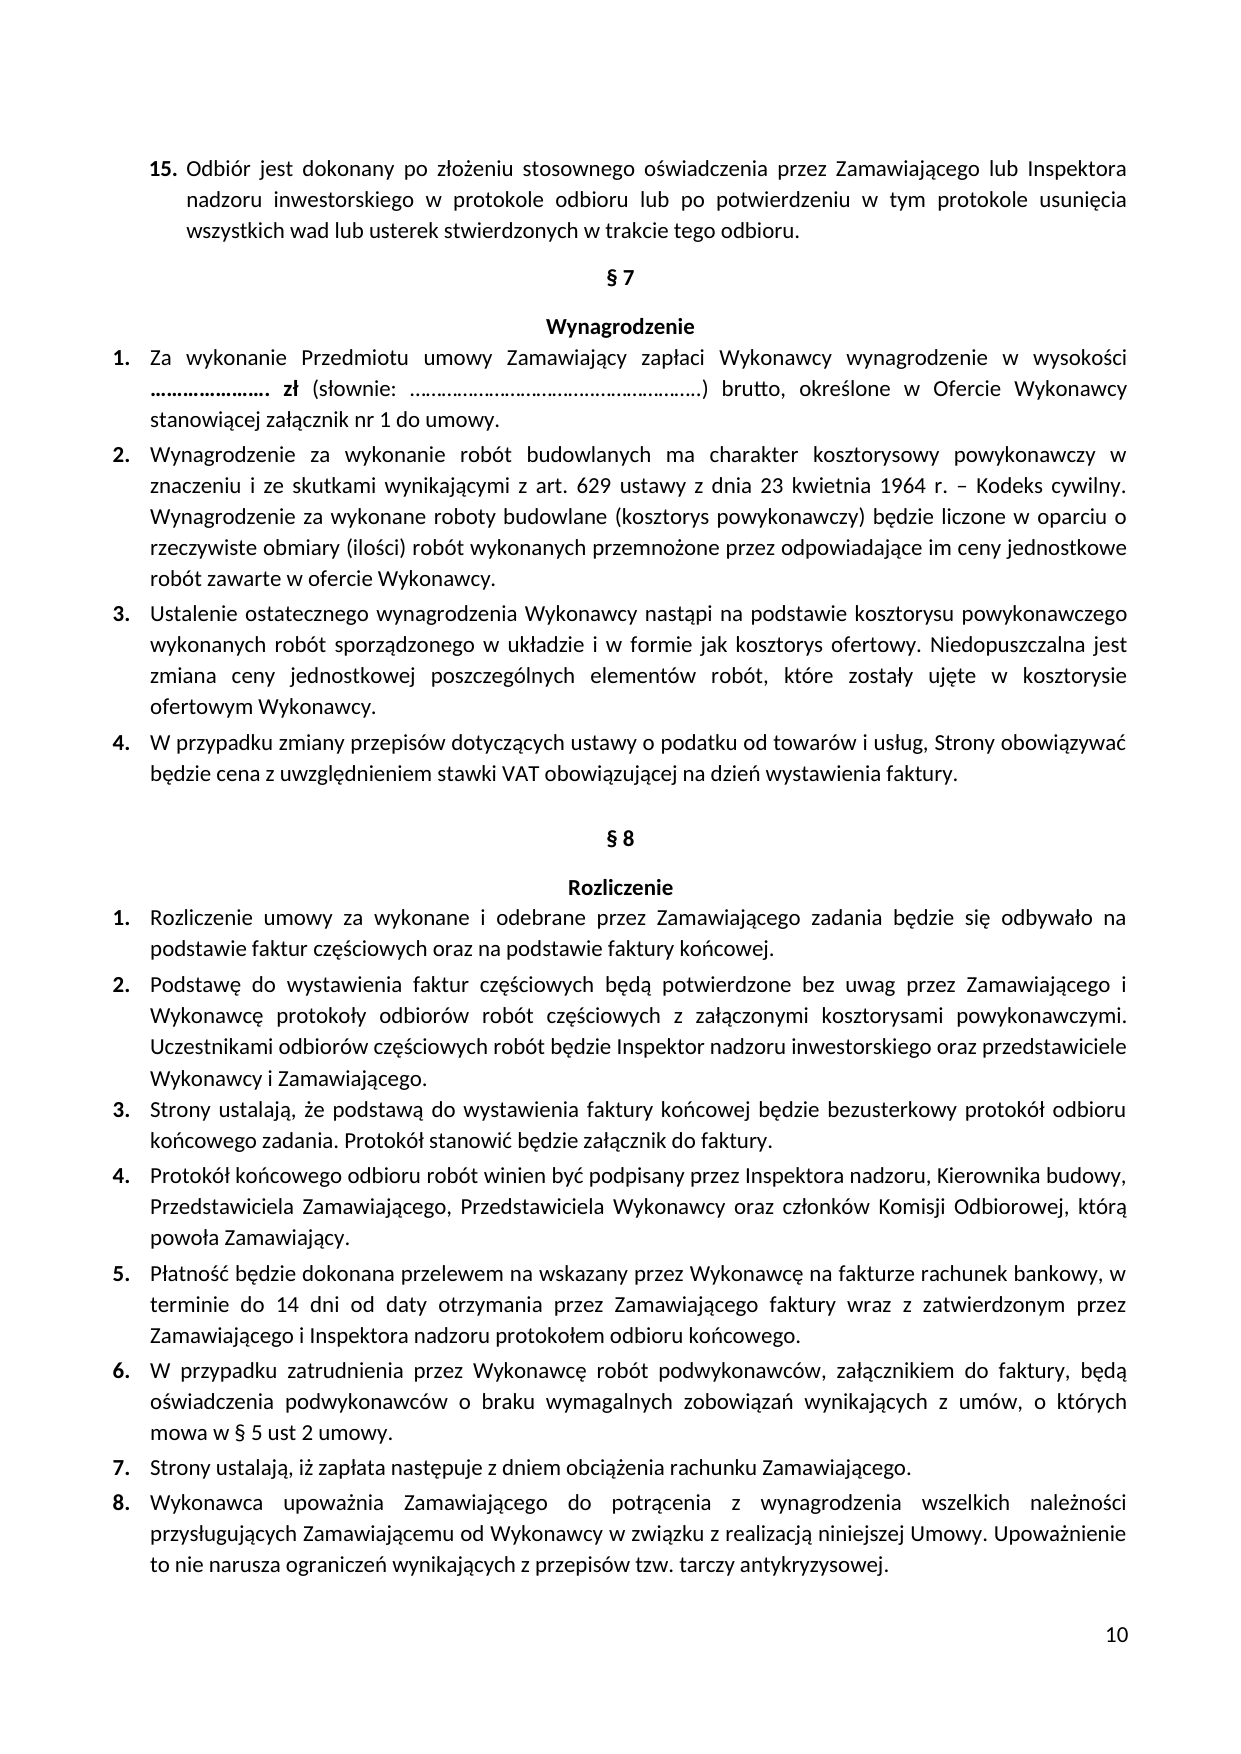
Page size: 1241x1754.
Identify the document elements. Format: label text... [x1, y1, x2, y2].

list Wykonawca upoważnia Zamawiającego do potrącenia z wynagrodzenia wszelkich należności przysługujących Zamawiającemu od Wykonawcy w związku z realizacją niniejszej Umowy. Upoważnienie to nie narusza ograniczeń wynikających z przepisów tzw. tarczy antykryzysowej. [112, 1488, 1128, 1578]
list W przypadku zmiany przepisów dotyczących ustawy o podatku od towarów i usług, Strony obowiązywać będzie cena z uwzględnieniem stawki VAT obowiązującej na dzień wystawienia faktury. [112, 728, 1128, 787]
list Odbiór jest dokonany po złożeniu stosownego oświadczenia przez Zamawiającego lub Inspektora nadzoru inwestorskiego w protokole odbioru lub po potwierdzeniu w tym protokole usunięcia wszystkich wad lub usterek stwierdzonych w trakcie tego odbioru. [148, 154, 1128, 244]
text Rozliczenie [244, 873, 997, 901]
list Rozliczenie umowy za wykonane i odebrane przez Zamawiającego zadania będzie się odbywało na podstawie faktur częściowych oraz na podstawie faktury końcowej. [112, 903, 1128, 962]
list Ustalenie ostatecznego wynagrodzenia Wykonawcy nastąpi na podstawie kosztorysu powykonawczego wykonanych robót sporządzonego w układzie i w formie jak kosztorys ofertowy. Niedopuszczalna jest zmiana ceny jednostkowej poszczególnych elementów robót, które zostały ujęte w kosztorysie ofertowym Wykonawcy. [112, 599, 1128, 721]
list Protokół końcowego odbioru robót winien być podpisany przez Inspektora nadzoru, Kierownika budowy, Przedstawiciela Zamawiającego, Przedstawiciela Wykonawcy oraz członków Komisji Odbiorowej, którą powoła Zamawiający. [112, 1161, 1128, 1251]
list Strony ustalają, że podstawą do wystawienia faktury końcowej będzie bezusterkowy protokół odbioru końcowego zadania. Protokół stanowić będzie załącznik do faktury. [112, 1095, 1128, 1154]
list Strony ustalają, iż zapłata następuje z dniem obciążenia rachunku Zamawiającego. [112, 1453, 1128, 1481]
text § 7 [244, 263, 996, 291]
list Wynagrodzenie za wykonanie robót budowlanych ma charakter kosztorysowy powykonawczy w znaczeniu i ze skutkami wynikającymi z art. 629 ustawy z dnia 23 kwietnia 1964 r. – Kodeks cywilny. Wynagrodzenie za wykonane roboty budowlane (kosztorys powykonawczy) będzie liczone w oparciu o rzeczywiste obmiary (ilości) robót wykonanych przemnożone przez odpowiadające im ceny jednostkowe robót zawarte w ofercie Wykonawcy. [112, 440, 1128, 592]
text Wynagrodzenie [244, 312, 996, 340]
list Za wykonanie Przedmiotu umowy Zamawiający zapłaci Wykonawcy wynagrodzenie w wysokości …………………. zł (słownie: ……………………………..………………..) brutto, określone w Ofercie Wykonawcy stanowiącej załącznik nr 1 do umowy. [112, 343, 1128, 433]
list Płatność będzie dokonana przelewem na wskazany przez Wykonawcę na fakturze rachunek bankowy, w terminie do 14 dni od daty otrzymania przez Zamawiającego faktury wraz z zatwierdzonym przez Zamawiającego i Inspektora nadzoru protokołem odbioru końcowego. [112, 1259, 1128, 1349]
list Podstawę do wystawienia faktur częściowych będą potwierdzone bez uwag przez Zamawiającego i Wykonawcę protokoły odbiorów robót częściowych z załączonymi kosztorysami powykonawczymi. Uczestnikami odbiorów częściowych robót będzie Inspektor nadzoru inwestorskiego oraz przedstawiciele Wykonawcy i Zamawiającego. [112, 970, 1128, 1092]
text § 8 [244, 824, 996, 852]
list W przypadku zatrudnienia przez Wykonawcę robót podwykonawców, załącznikiem do faktury, będą oświadczenia podwykonawców o braku wymagalnych zobowiązań wynikających z umów, o których mowa w § 5 ust 2 umowy. [112, 1356, 1128, 1446]
